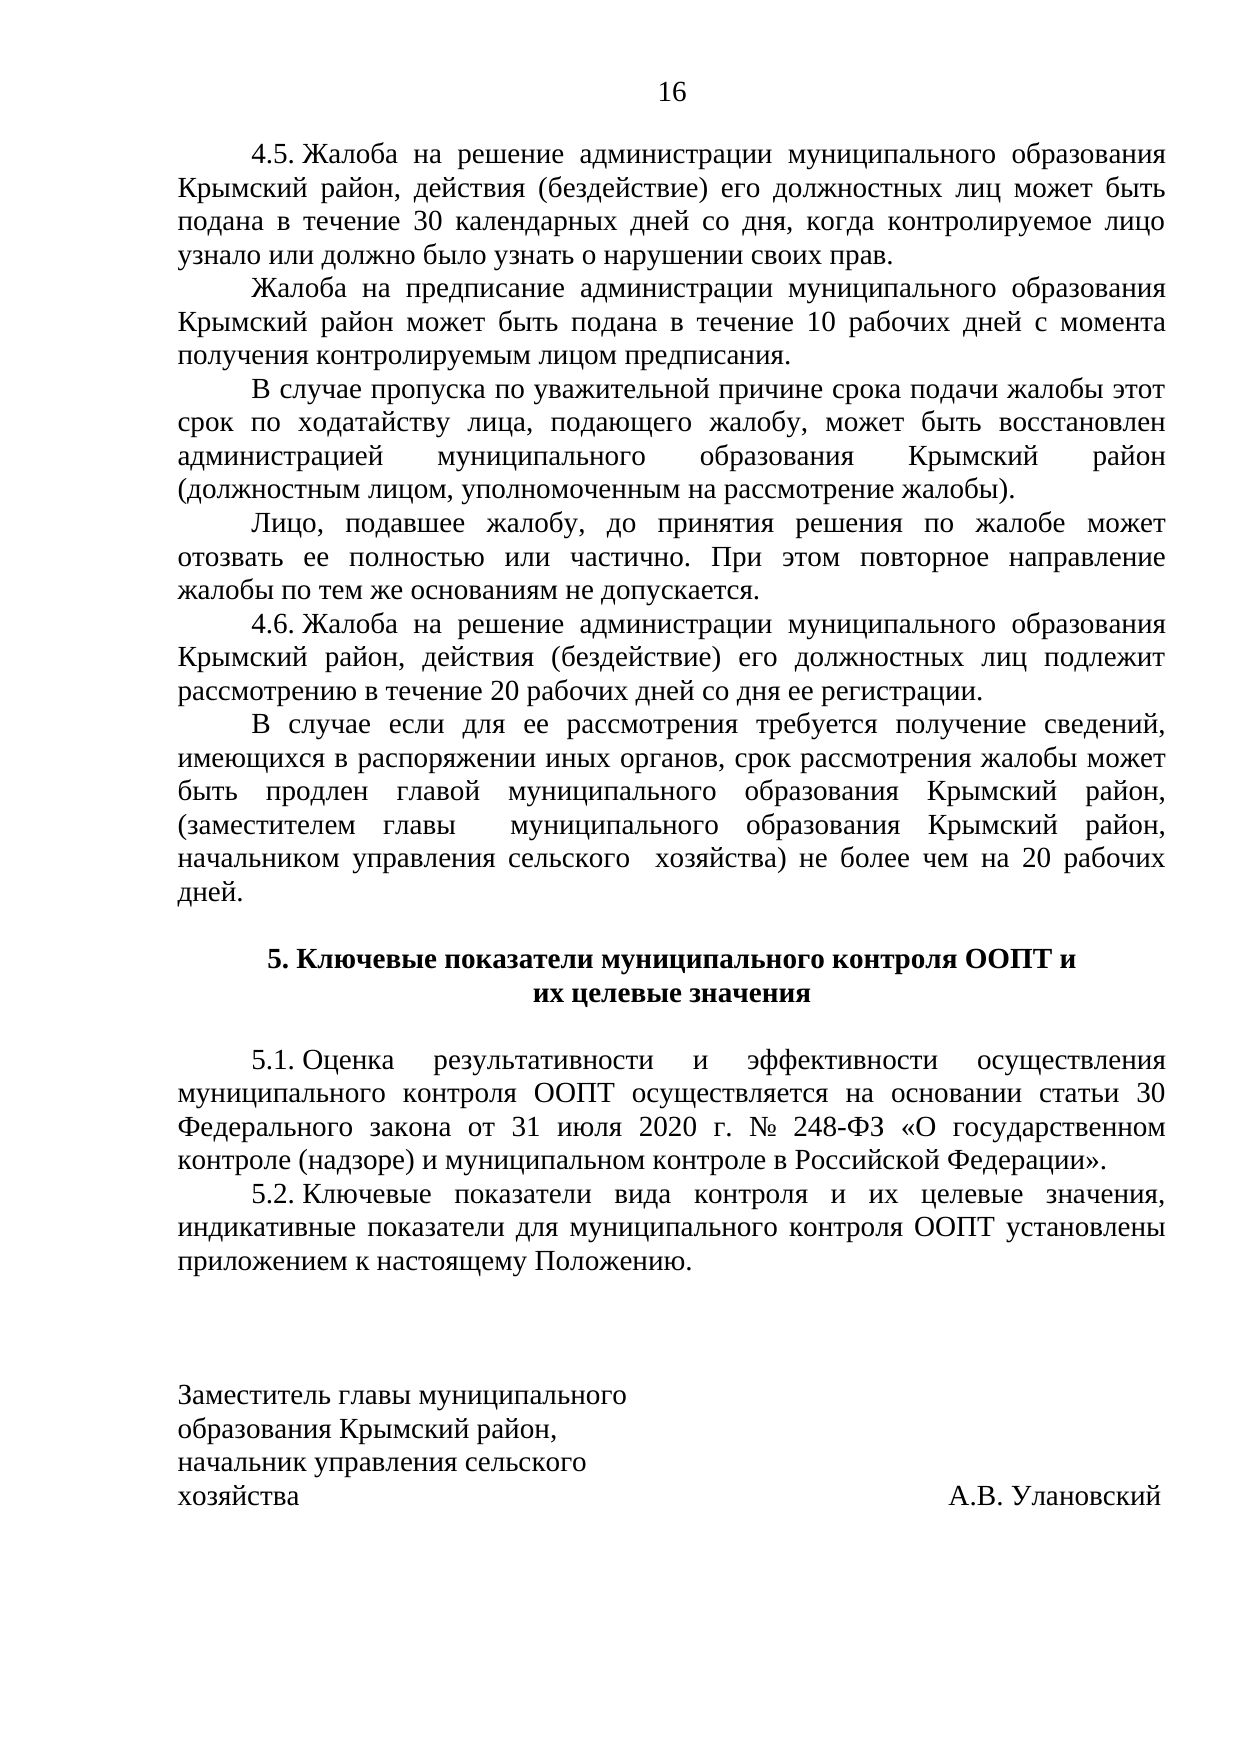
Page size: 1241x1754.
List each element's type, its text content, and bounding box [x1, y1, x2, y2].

text начальник управления сельского [177, 1444, 1167, 1478]
text образования Крымский район, [177, 1411, 1167, 1444]
text хозяйства А.В. Улановский [177, 1478, 1167, 1511]
text Лицо, подавшее жалобу, до принятия решения по жалобе может отозвать ее полностью или частично. При этом повторное направление жалобы по тем же основаниям не допускается. [177, 505, 1167, 606]
text В случае пропуска по уважительной причине срока подачи жалобы этот срок по ходатайству лица, подающего жалобу, может быть восстановлен администрацией муниципального образования Крымский район (должностным лицом, уполномоченным на рассмотрение жалобы). [177, 371, 1167, 505]
text Жалоба на предписание администрации муниципального образования Крымский район может быть подана в течение 10 рабочих дней с момента получения контролируемым лицом предписания. [177, 270, 1167, 371]
text 5.2. Ключевые показатели вида контроля и их целевые значения, индикативные показатели для муниципального контроля ООПТ установлены приложением к настоящему Положению. [177, 1176, 1167, 1277]
text 4.6. Жалоба на решение администрации муниципального образования Крымский район, действия (бездействие) его должностных лиц подлежит рассмотрению в течение 20 рабочих дней со дня ее регистрации. [177, 606, 1167, 706]
text 5. Ключевые показатели муниципального контроля ООПТ и [177, 941, 1167, 975]
text их целевые значения [177, 975, 1167, 1008]
text 4.5. Жалоба на решение администрации муниципального образования Крымский район, действия (бездействие) его должностных лиц может быть подана в течение 30 календарных дней со дня, когда контролируемое лицо узнало или должно было узнать о нарушении своих прав. [177, 136, 1167, 270]
text В случае если для ее рассмотрения требуется получение сведений, имеющихся в распоряжении иных органов, срок рассмотрения жалобы может быть продлен главой муниципального образования Крымский район, (заместителем главы муниципального образования Крымский район, начальником управления сельского хозяйства) не более чем на 20 рабочих дней. [177, 706, 1167, 908]
text 5.1. Оценка результативности и эффективности осуществления муниципального контроля ООПТ осуществляется на основании статьи 30 Федерального закона от 31 июля 2020 г. № 248-ФЗ «О государственном контроле (надзоре) и муниципальном контроле в Российской Федерации». [177, 1042, 1167, 1176]
text Заместитель главы муниципального [177, 1377, 1167, 1411]
